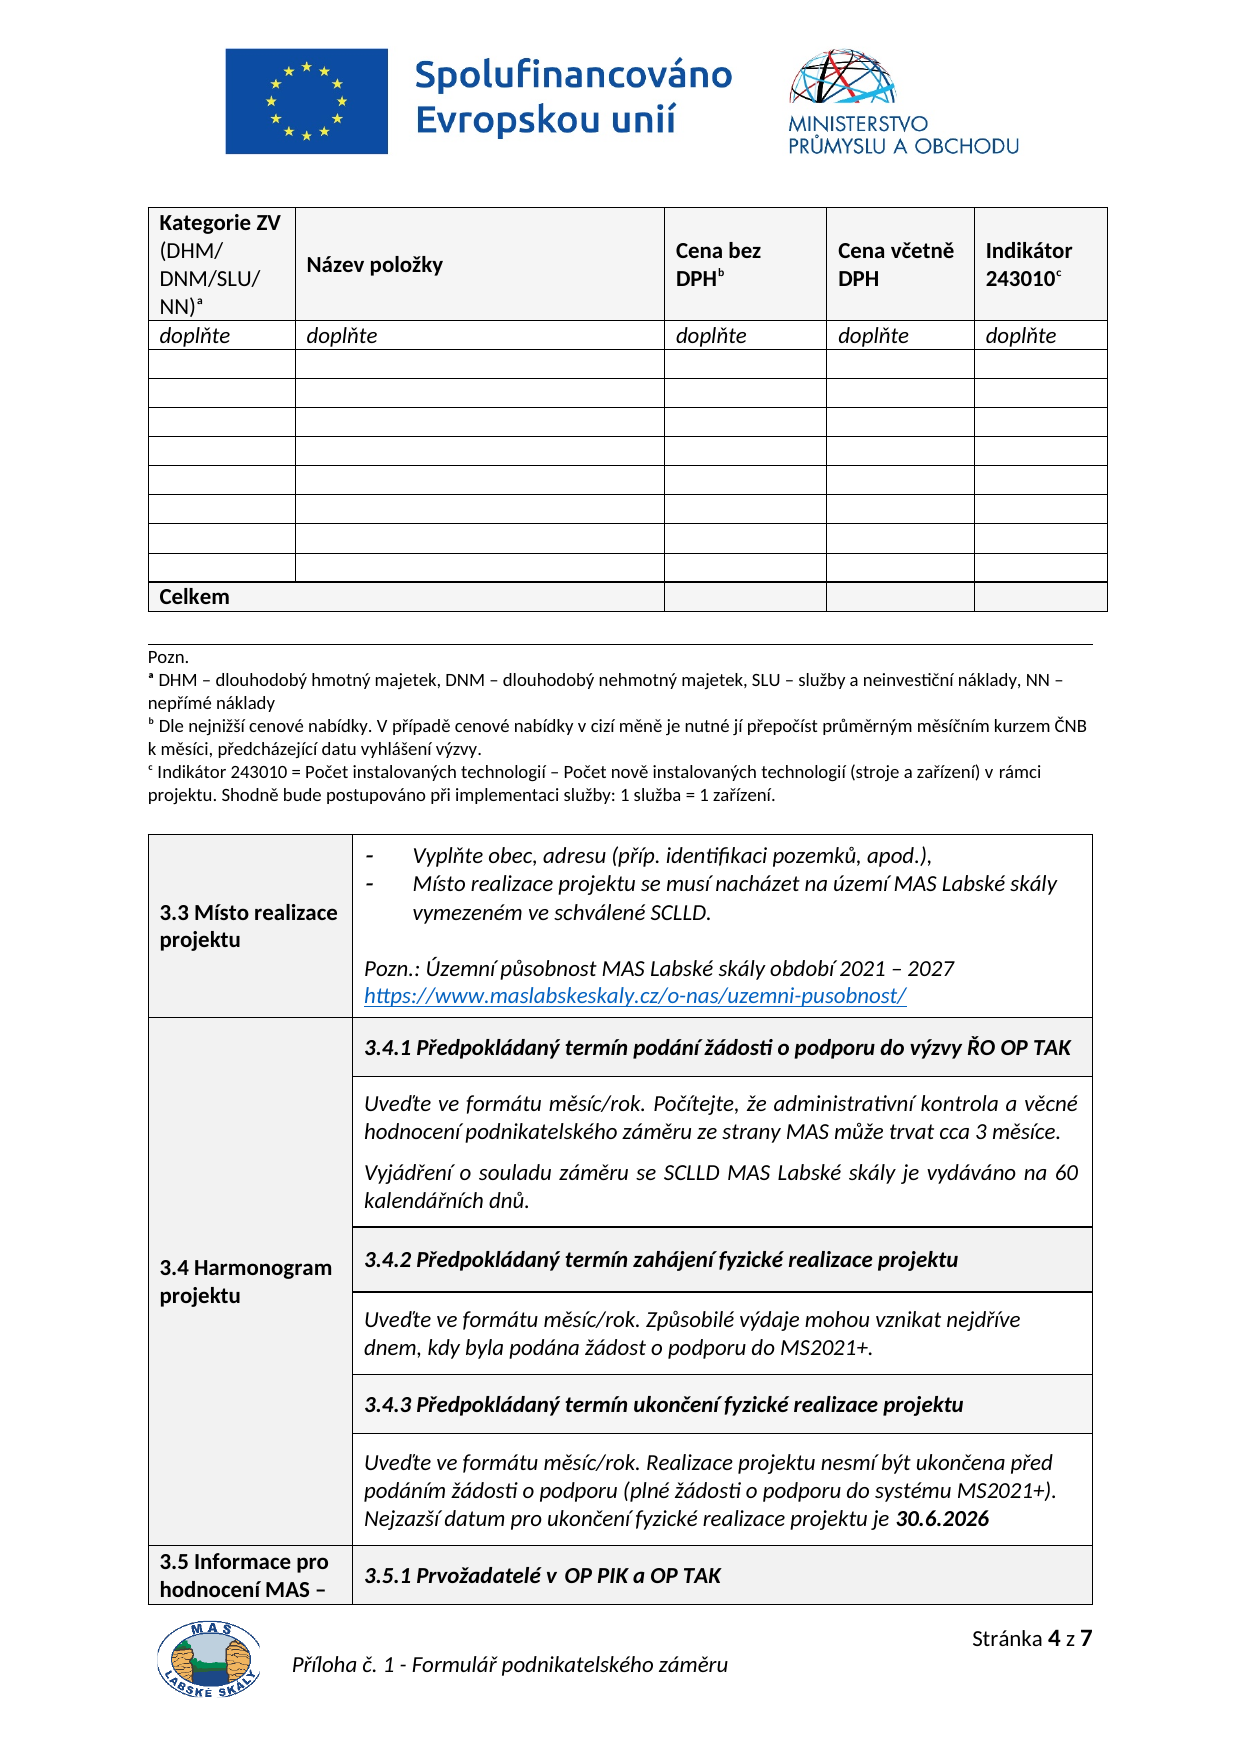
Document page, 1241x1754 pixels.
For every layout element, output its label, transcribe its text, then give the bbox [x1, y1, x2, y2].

table_cell [827, 495, 974, 523]
table_cell 3.4.2 Předpokládaný termín zahájení fyzické realizace projektu [353, 1228, 1092, 1291]
table_cell [296, 524, 664, 552]
table_cell [827, 408, 974, 436]
table_cell [149, 495, 295, 523]
table_cell 3.5.1 Prvožadatelé v OP PIK a OP TAK [353, 1546, 1092, 1604]
table_cell [296, 495, 664, 523]
table_cell [296, 408, 664, 436]
table_cell 3.4.3 Předpokládaný termín ukončení fyzické realizace projektu [353, 1375, 1092, 1433]
picture [222, 46, 1026, 156]
table_cell [975, 583, 1107, 611]
table_cell doplňte [827, 321, 974, 349]
table_cell [827, 583, 974, 611]
table_cell [975, 495, 1107, 523]
table_cell 3.4 Harmonogram projektu [149, 1018, 352, 1545]
table_cell [149, 408, 295, 436]
table_cell [665, 408, 826, 436]
table_header Vyplňte obec, adresu (příp. identifikaci pozemků, apod.), Místo realizace projektu se musí nacházet na území MAS Labské skály vymezeném ve schválené SCLLD. Pozn.: Územní působnost MAS Labské skály období 2021 – 2027 https://www.maslabskeskaly.cz/o-nas/uzemni-pusobnost/ [353, 835, 1092, 1017]
table_cell [665, 350, 826, 378]
table_cell [149, 350, 295, 378]
table_cell [296, 437, 664, 465]
table_cell [149, 466, 295, 494]
table_cell [296, 554, 664, 581]
table_cell [827, 466, 974, 494]
table_cell [665, 554, 826, 581]
table_cell [665, 437, 826, 465]
table_cell 3.5 Informace pro hodnocení MAS – věcné hodnocení [149, 1546, 352, 1604]
table_cell [827, 554, 974, 581]
table_cell [975, 466, 1107, 494]
text ᶜ Indikátor 243010 = Počet instalovaných technologií – Počet nově instalovaných technologií (stroje a zařízení) v rámci projektu. Shodně bude postupováno při implementaci služby: 1 služba = 1 zařízení. [148, 760, 1093, 806]
table_cell [827, 350, 974, 378]
table_cell [149, 524, 295, 552]
table_cell [149, 379, 295, 407]
table_cell [149, 554, 295, 581]
table_cell [975, 350, 1107, 378]
table_cell doplňte [665, 321, 826, 349]
table_cell [665, 495, 826, 523]
table_cell [665, 524, 826, 552]
table_cell [975, 554, 1107, 581]
table_cell [665, 583, 826, 611]
table_header Cena včetně DPH [827, 208, 974, 320]
table_cell doplňte [149, 321, 295, 349]
table_cell doplňte [296, 321, 664, 349]
table_cell [149, 437, 295, 465]
table_cell [827, 437, 974, 465]
table_cell Uveďte ve formátu měsíc/rok. Způsobilé výdaje mohou vznikat nejdříve dnem, kdy byla podána žádost o podporu do MS2021+. [353, 1293, 1092, 1374]
table_cell doplňte [975, 321, 1107, 349]
table_cell [975, 524, 1107, 552]
text ᵇ Dle nejnižší cenové nabídky. V případě cenové nabídky v cizí měně je nutné jí přepočíst průměrným měsíčním kurzem ČNB k měsíci, předcházející datu vyhlášení výzvy. [148, 714, 1093, 760]
table_cell [827, 524, 974, 552]
table_cell [975, 437, 1107, 465]
table_header Název položky [296, 208, 664, 320]
table_cell [296, 466, 664, 494]
table_cell [975, 379, 1107, 407]
table_header 3.3 Místo realizace projektu [149, 835, 352, 1017]
table_cell [665, 466, 826, 494]
text Pozn. [148, 645, 1093, 668]
table_cell Uveďte ve formátu měsíc/rok. Počítejte, že administrativní kontrola a věcné hodnocení podnikatelského záměru ze strany MAS může trvat cca 3 měsíce. Vyjádření o souladu záměru se SCLLD MAS Labské skály je vydáváno na 60 kalendářních dnů. [353, 1077, 1092, 1226]
table_cell [296, 379, 664, 407]
table_header Indikátor 243010ᶜ [975, 208, 1107, 320]
text ᵃ DHM – dlouhodobý hmotný majetek, DNM – dlouhodobý nehmotný majetek, SLU – služby a neinvestiční náklady, NN – nepřímé náklady [148, 668, 1093, 714]
table_cell 3.4.1 Předpokládaný termín podání žádosti o podporu do výzvy ŘO OP TAK [353, 1018, 1092, 1076]
table_header Kategorie ZV (DHM/DNM/SLU/NN)ᵃ [149, 208, 295, 320]
table_cell [665, 379, 826, 407]
picture [156, 1620, 260, 1696]
table_cell [827, 379, 974, 407]
table_cell [975, 408, 1107, 436]
table_cell Uveďte ve formátu měsíc/rok. Realizace projektu nesmí být ukončena před podáním žádosti o podporu (plné žádosti o podporu do systému MS2021+). Nejzazší datum pro ukončení fyzické realizace projektu je 30.6.2026 [353, 1434, 1092, 1545]
table_header Cena bez DPHᵇ [665, 208, 826, 320]
table_cell Celkem [149, 583, 664, 611]
table_cell [296, 350, 664, 378]
